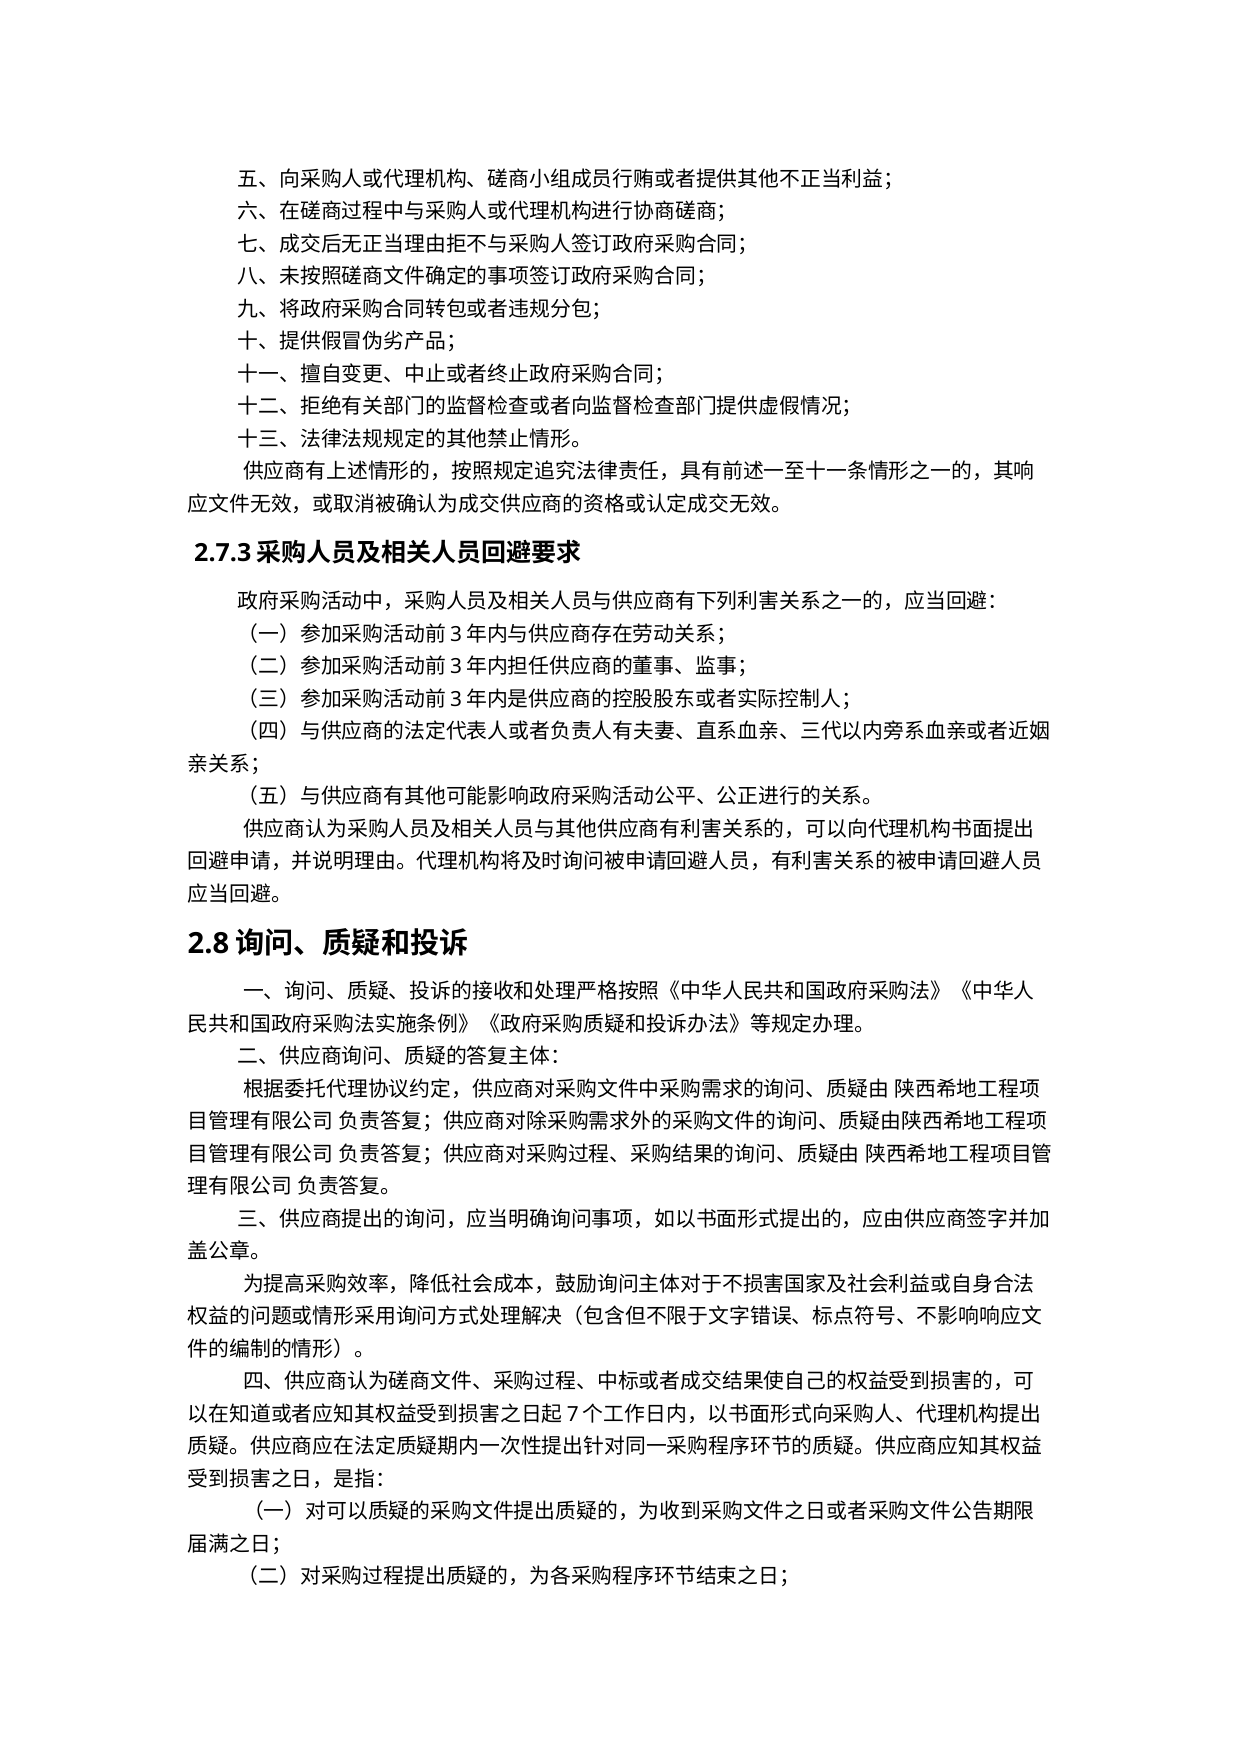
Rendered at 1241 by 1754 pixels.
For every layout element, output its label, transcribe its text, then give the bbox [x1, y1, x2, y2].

text 十、提供假冒伪劣产品； [187, 324, 1053, 357]
text 为提高采购效率，降低社会成本，鼓励询问主体对于不损害国家及社会利益或自身合法权益的问题或情形采用询问方式处理解决（包含但不限于文字错误、标点符号、不影响响应文件的编制的情形）。 [187, 1267, 1053, 1364]
text 一、询问、质疑、投诉的接收和处理严格按照《中华人民共和国政府采购法》《中华人民共和国政府采购法实施条例》《政府采购质疑和投诉办法》等规定办理。 [187, 974, 1053, 1039]
text （四）与供应商的法定代表人或者负责人有夫妻、直系血亲、三代以内旁系血亲或者近姻亲关系； [187, 714, 1053, 779]
text （二）对采购过程提出质疑的，为各采购程序环节结束之日； [187, 1559, 1053, 1592]
text 2.8询问、质疑和投诉 [187, 909, 1053, 974]
text 十一、擅自变更、中止或者终止政府采购合同； [187, 357, 1053, 389]
text 2.7.3采购人员及相关人员回避要求 [187, 519, 1053, 584]
text 五、向采购人或代理机构、磋商小组成员行贿或者提供其他不正当利益； [187, 162, 1053, 194]
text 供应商认为采购人员及相关人员与其他供应商有利害关系的，可以向代理机构书面提出回避申请，并说明理由。代理机构将及时询问被申请回避人员，有利害关系的被申请回避人员应当回避。 [187, 812, 1053, 909]
text 政府采购活动中，采购人员及相关人员与供应商有下列利害关系之一的，应当回避： [187, 584, 1053, 617]
text 供应商有上述情形的，按照规定追究法律责任，具有前述一至十一条情形之一的，其响应文件无效，或取消被确认为成交供应商的资格或认定成交无效。 [187, 454, 1053, 519]
text 七、成交后无正当理由拒不与采购人签订政府采购合同； [187, 227, 1053, 259]
text 九、将政府采购合同转包或者违规分包； [187, 292, 1053, 324]
text （五）与供应商有其他可能影响政府采购活动公平、公正进行的关系。 [187, 779, 1053, 812]
text 十三、法律法规规定的其他禁止情形。 [187, 422, 1053, 454]
text （二）参加采购活动前3年内担任供应商的董事、监事； [187, 649, 1053, 682]
text 十二、拒绝有关部门的监督检查或者向监督检查部门提供虚假情况； [187, 389, 1053, 422]
text 六、在磋商过程中与采购人或代理机构进行协商磋商； [187, 194, 1053, 227]
text （一）对可以质疑的采购文件提出质疑的，为收到采购文件之日或者采购文件公告期限届满之日； [187, 1494, 1053, 1559]
text 四、供应商认为磋商文件、采购过程、中标或者成交结果使自己的权益受到损害的，可以在知道或者应知其权益受到损害之日起7个工作日内，以书面形式向采购人、代理机构提出质疑。供应商应在法定质疑期内一次性提出针对同一采购程序环节的质疑。供应商应知其权益受到损害之日，是指： [187, 1364, 1053, 1494]
text 八、未按照磋商文件确定的事项签订政府采购合同； [187, 259, 1053, 292]
text 二、供应商询问、质疑的答复主体： [187, 1039, 1053, 1072]
text （三）参加采购活动前3年内是供应商的控股股东或者实际控制人； [187, 682, 1053, 714]
text 根据委托代理协议约定，供应商对采购文件中采购需求的询问、质疑由 陕西希地工程项目管理有限公司 负责答复；供应商对除采购需求外的采购文件的询问、质疑由陕西希地工程项目管理有限公司 负责答复；供应商对采购过程、采购结果的询问、质疑由 陕西希地工程项目管理有限公司 负责答复。 [187, 1072, 1053, 1202]
text 三、供应商提出的询问，应当明确询问事项，如以书面形式提出的，应由供应商签字并加盖公章。 [187, 1202, 1053, 1267]
text （一）参加采购活动前3年内与供应商存在劳动关系； [187, 617, 1053, 649]
